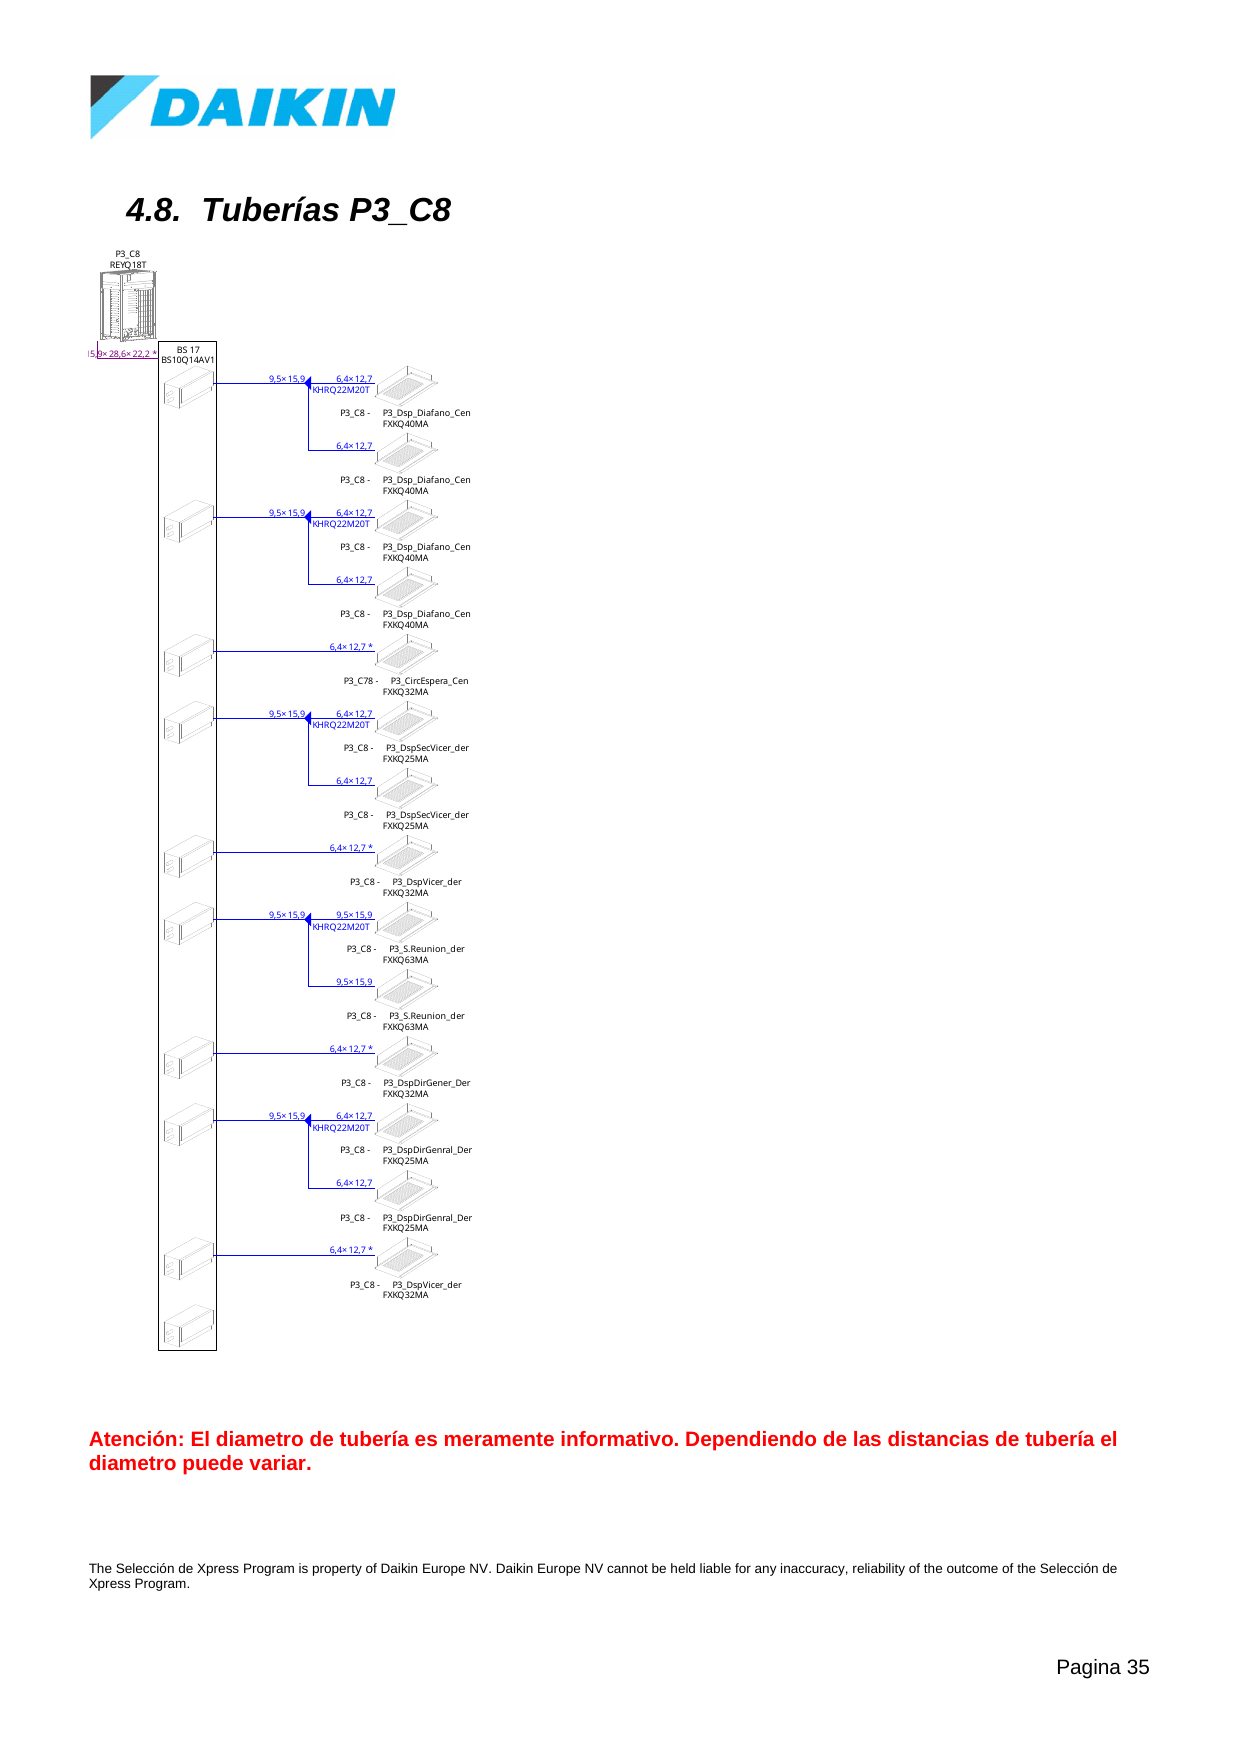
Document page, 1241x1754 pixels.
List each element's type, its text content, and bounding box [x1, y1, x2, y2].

text Atención: El diametro de tubería es meramente informativo. Dependiendo de las distancias de tubería el diametro puede variar. [88, 1427, 1152, 1475]
subtitle Tuberías P3_C8 [126, 190, 1152, 229]
